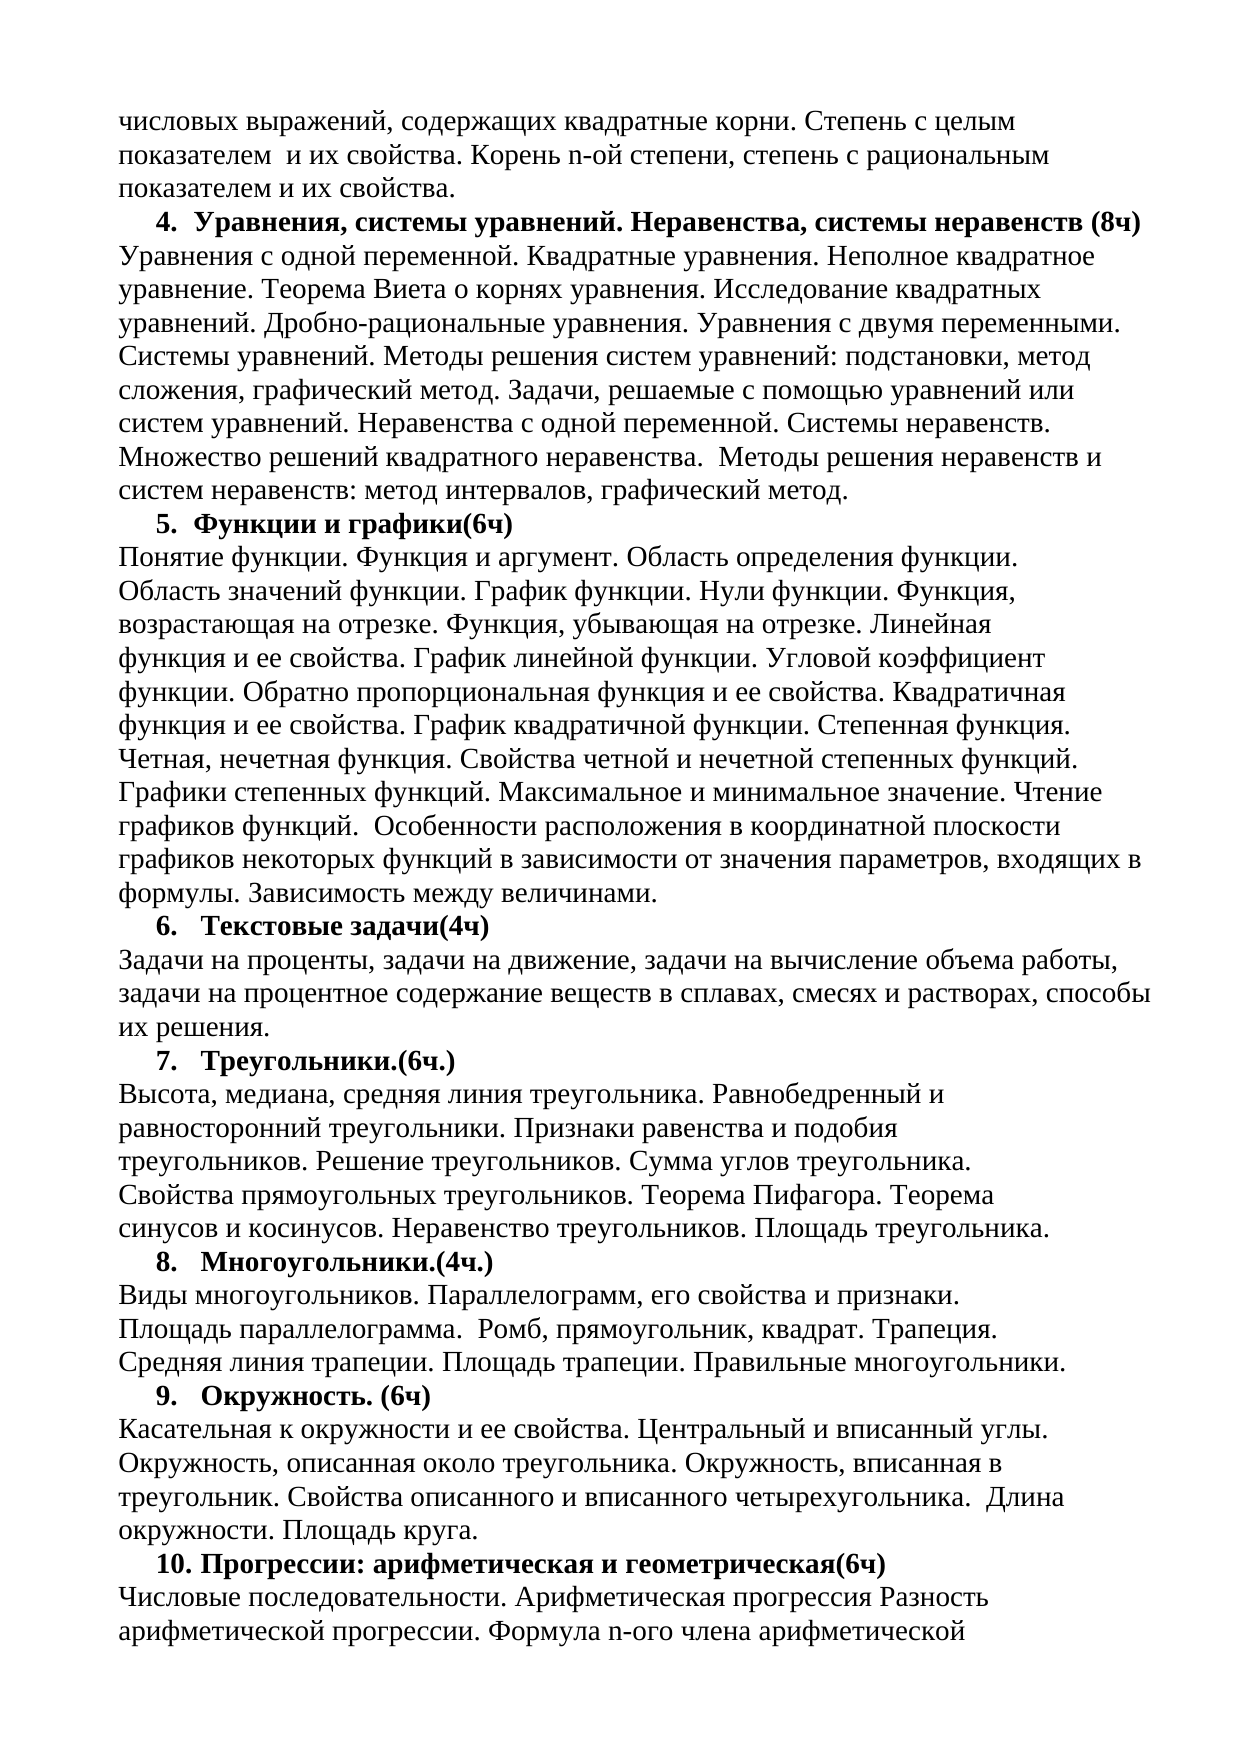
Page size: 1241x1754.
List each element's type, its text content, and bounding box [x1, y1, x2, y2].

text Свойства прямоугольных треугольников. Теорема Пифагора. Теорема [118, 1177, 1152, 1210]
text Виды многоугольников. Параллелограмм, его свойства и признаки. [118, 1277, 1152, 1311]
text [118, 103, 1152, 204]
text Графики степенных функций. Максимальное и минимальное значение. Чтение графиков функций. Особенности расположения в координатной плоскости графиков некоторых функций в зависимости от значения параметров, входящих в формулы. Зависимость между величинами. [118, 774, 1152, 908]
list Прогрессии: арифметическая и геометрическая(6ч) [156, 1546, 1152, 1579]
text синусов и косинусов. Неравенство треугольников. Площадь треугольника. [118, 1210, 1152, 1244]
list Текстовые задачи(4ч) [156, 908, 1152, 942]
text Высота, медиана, средняя линия треугольника. Равнобедренный и [118, 1076, 1152, 1110]
list Функции и графики(6ч) [156, 506, 1152, 539]
text Задачи на проценты, задачи на движение, задачи на вычисление объема работы, задачи на процентное содержание веществ в сплавах, смесях и растворах, способы их решения. [118, 942, 1152, 1043]
text Область значений функции. График функции. Нули функции. Функция, [118, 573, 1152, 607]
text Понятие функции. Функция и аргумент. Область определения функции. [118, 539, 1152, 573]
text треугольников. Решение треугольников. Сумма углов треугольника. [118, 1143, 1152, 1177]
text треугольник. Свойства описанного и вписанного четырехугольника. Длина окружности. Площадь круга. [118, 1479, 1152, 1546]
text равносторонний треугольники. Признаки равенства и подобия [118, 1110, 1152, 1143]
list Окружность. (6ч) [156, 1378, 1152, 1412]
list Многоугольники.(4ч.) [156, 1244, 1152, 1277]
text Числовые последовательности. Арифметическая прогрессия Разность [118, 1579, 1152, 1613]
text Уравнения с одной переменной. Квадратные уравнения. Неполное квадратное уравнение. Теорема Виета о корнях уравнения. Исследование квадратных уравнений. Дробно-рациональные уравнения. Уравнения с двумя переменными. Системы уравнений. Методы решения систем уравнений: подстановки, метод сложения, графический метод. Задачи, решаемые с помощью уравнений или систем уравнений. Неравенства с одной переменной. Системы неравенств. Множество решений квадратного неравенства. Методы решения неравенств и систем неравенств: метод интервалов, графический метод. [118, 238, 1152, 506]
text возрастающая на отрезке. Функция, убывающая на отрезке. Линейная [118, 607, 1152, 640]
text функция и ее свойства. График линейной функции. Угловой коэффициент [118, 640, 1152, 674]
text Касательная к окружности и ее свойства. Центральный и вписанный углы. [118, 1412, 1152, 1445]
text Средняя линия трапеции. Площадь трапеции. Правильные многоугольники. [118, 1344, 1152, 1378]
text функция и ее свойства. График квадратичной функции. Степенная функция. Четная, нечетная функция. Свойства четной и нечетной степенных функций. [118, 707, 1152, 774]
text Окружность, описанная около треугольника. Окружность, вписанная в [118, 1445, 1152, 1479]
text Площадь параллелограмма. Ромб, прямоугольник, квадрат. Трапеция. [118, 1311, 1152, 1344]
text арифметической прогрессии. Формула n-ого члена арифметической [118, 1613, 1152, 1646]
list Треугольники.(6ч.) [156, 1043, 1152, 1076]
text функции. Обратно пропорциональная функция и ее свойства. Квадратичная [118, 674, 1152, 707]
list Уравнения, системы уравнений. Неравенства, системы неравенств (8ч) [156, 204, 1152, 238]
